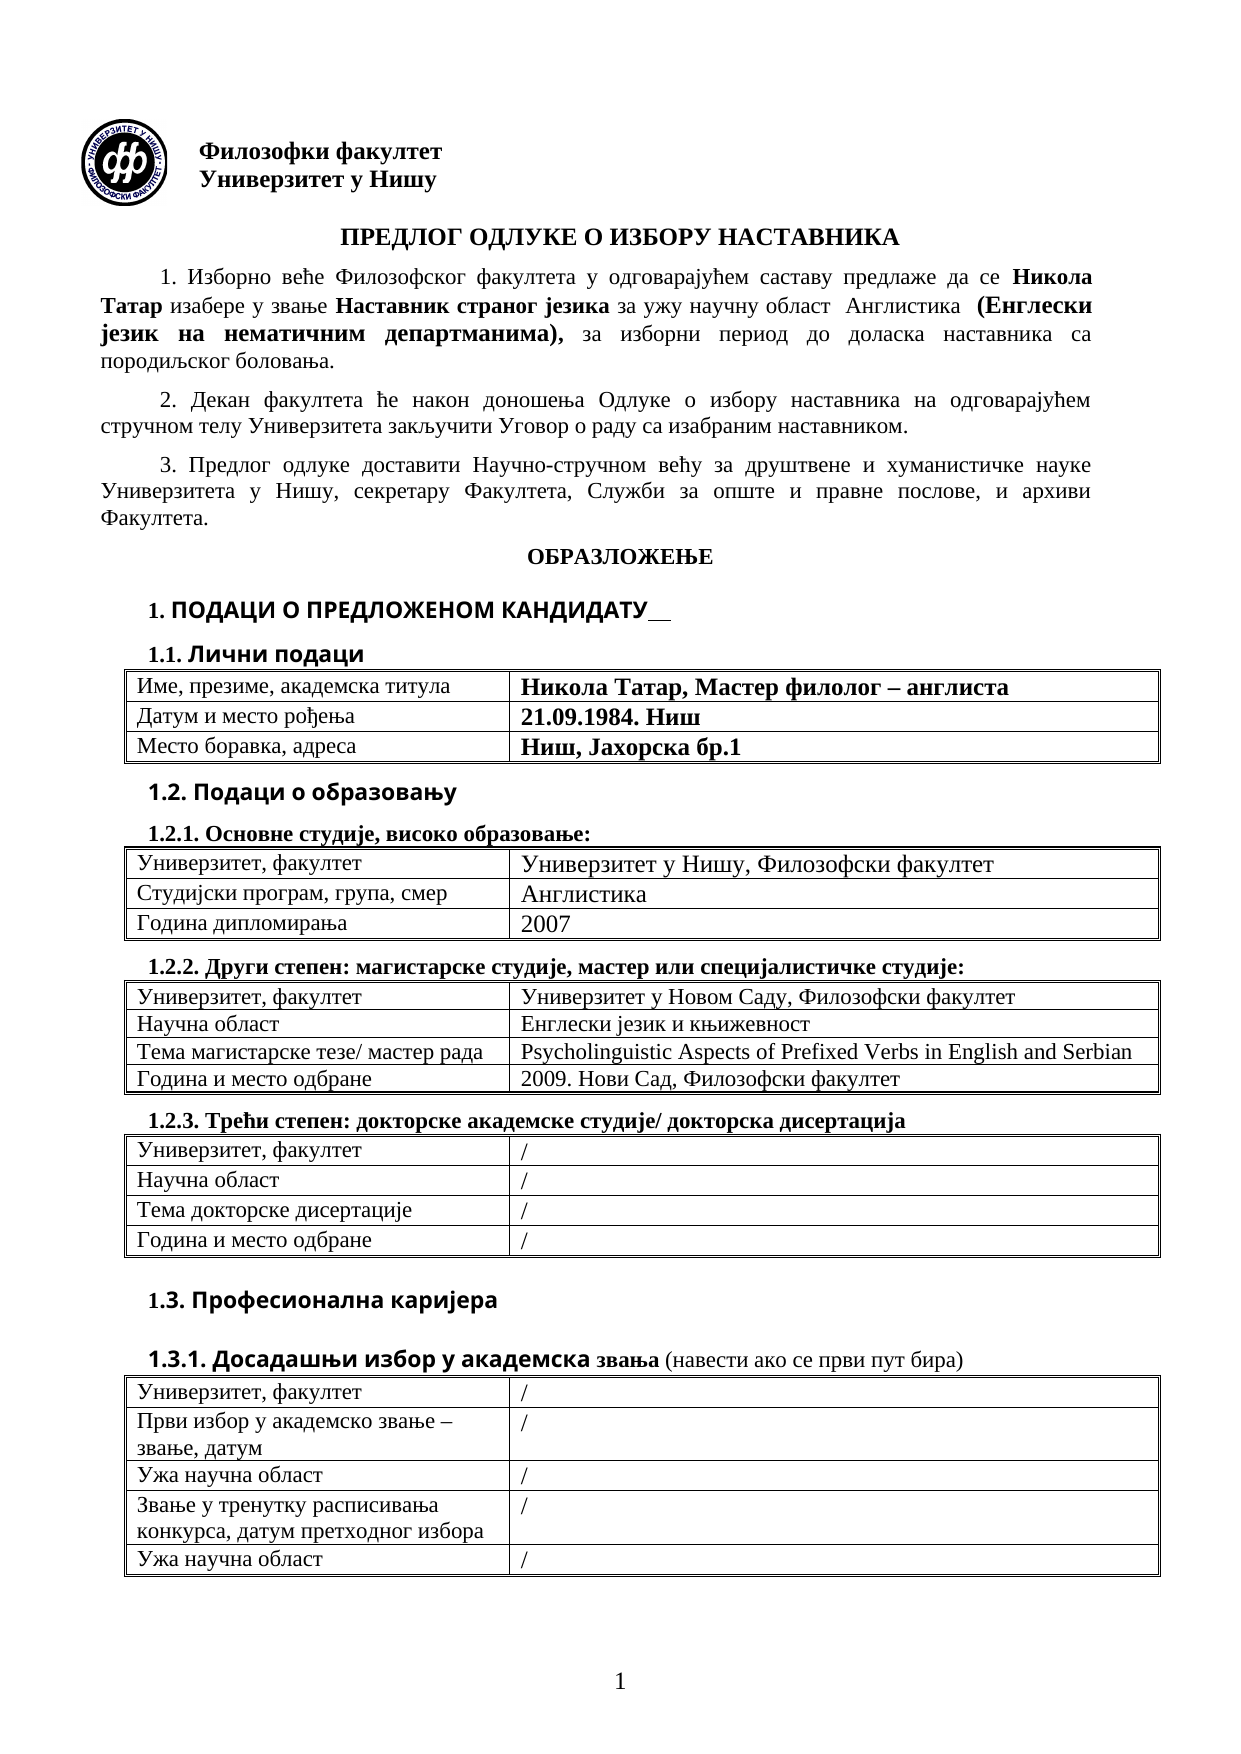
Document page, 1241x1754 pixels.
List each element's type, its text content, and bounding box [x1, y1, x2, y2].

table_header Никола Татар, Мастер филолог – англиста [510, 672, 1158, 701]
text 1.2.2. Други степен: магистарске студије, мастер или специјалистичке студије: [148, 953, 1092, 980]
text 1.2.3. Трећи степен: докторске академске студије/ докторска дисертација [148, 1107, 1092, 1133]
text 1. Изборно веће Филозофског факултета у одговарајућем саставу предлаже да се Никола Татар изабере у звање Наставник страног језика за ужу научну област Англистика (Енглески језик на нематичним департманима), за изборни период до доласка наставника са породиљског боловања. [100, 263, 1092, 373]
table_cell / [510, 1196, 1158, 1225]
text ОБРАЗЛОЖЕЊЕ [148, 543, 1092, 569]
table_cell Ужа научна област [127, 1461, 509, 1490]
table_header Универзитет, факултет [127, 850, 509, 878]
text 1.1. Лични подаци [148, 638, 1092, 669]
table_cell Тема магистарске тезе/ мастер рада [127, 1038, 509, 1064]
text 1.2. Подаци о образовању [148, 776, 1092, 807]
table_cell Место боравка, адреса [127, 732, 509, 761]
table_cell Први избор у академско звање – звање, датум [127, 1408, 509, 1460]
table_cell 2009. Нови Сад, Филозофски факултет [510, 1065, 1158, 1091]
text 1.3.1. Досадашњи избор у академска звања (навести ако се први пут бира) [148, 1343, 1092, 1375]
table_cell Звање у тренутку расписивања конкурса, датум претходног избора [127, 1491, 509, 1544]
text 1. Подаци о предложеном кандидату [148, 594, 1092, 625]
table_cell / [510, 1461, 1158, 1490]
table_cell Датум и место рођења [127, 702, 509, 731]
table_cell 21.09.1984. Ниш [510, 702, 1158, 731]
table_cell Студијски програм, група, смер [127, 879, 509, 908]
table_cell Енглески језик и књижевност [510, 1010, 1158, 1037]
table_cell Година и место одбране [127, 1065, 509, 1091]
table_cell / [510, 1545, 1158, 1574]
table_cell / [510, 1408, 1158, 1460]
table_cell Година и место одбране [127, 1226, 509, 1255]
table_header / [510, 1137, 1158, 1165]
table_cell Psycholinguistic Aspects of Prefixed Verbs in English and Serbian [510, 1038, 1158, 1064]
table_cell Научна област [127, 1166, 509, 1195]
table_cell Година дипломирања [127, 909, 509, 938]
table_header Име, презиме, академска титула [127, 672, 509, 701]
text 2. Декан факултета ће након доношења Одлуке о избору наставника на одговарајућем стручном телу Универзитета закључити Уговор о раду са изабраним наставником. [100, 386, 1092, 439]
table_cell / [510, 1166, 1158, 1195]
table_cell Ужа научна област [127, 1545, 509, 1574]
table_header Универзитет у Нишу, Филозофски факултет [510, 850, 1158, 878]
table_cell / [510, 1226, 1158, 1255]
table_cell Англистика [510, 879, 1158, 908]
table_cell Тема докторске дисертације [127, 1196, 509, 1225]
text 1.2.1. Основне студије, високо образовање: [148, 820, 1092, 846]
table_header / [510, 1378, 1158, 1407]
table_header Универзитет, факултет [127, 1137, 509, 1165]
table_cell 2007 [510, 909, 1158, 938]
table_header Универзитет, факултет [127, 1378, 509, 1407]
table_header Универзитет у Новом Саду, Филозофски факултет [510, 983, 1158, 1009]
text Филозофки факултет [168, 136, 1092, 164]
text ПРЕДЛОГ ОДЛУКЕ О ИЗБОРУ НАСТАВНИКА [148, 222, 1092, 251]
picture [81, 119, 168, 206]
table_cell / [510, 1491, 1158, 1544]
text Универзитет у Нишу [168, 164, 1092, 193]
table_cell Ниш, Јахорска бр.1 [510, 732, 1158, 761]
text 1.3. Професионална каријера [148, 1284, 1092, 1315]
table_cell Научна област [127, 1010, 509, 1037]
text 3. Предлог одлуке доставити Научно-стручном већу за друштвене и хуманистичке науке Универзитета у Нишу, секретару Факултета, Служби за опште и правне послове, и архиви Факултета. [100, 451, 1092, 530]
table_header Универзитет, факултет [127, 983, 509, 1009]
